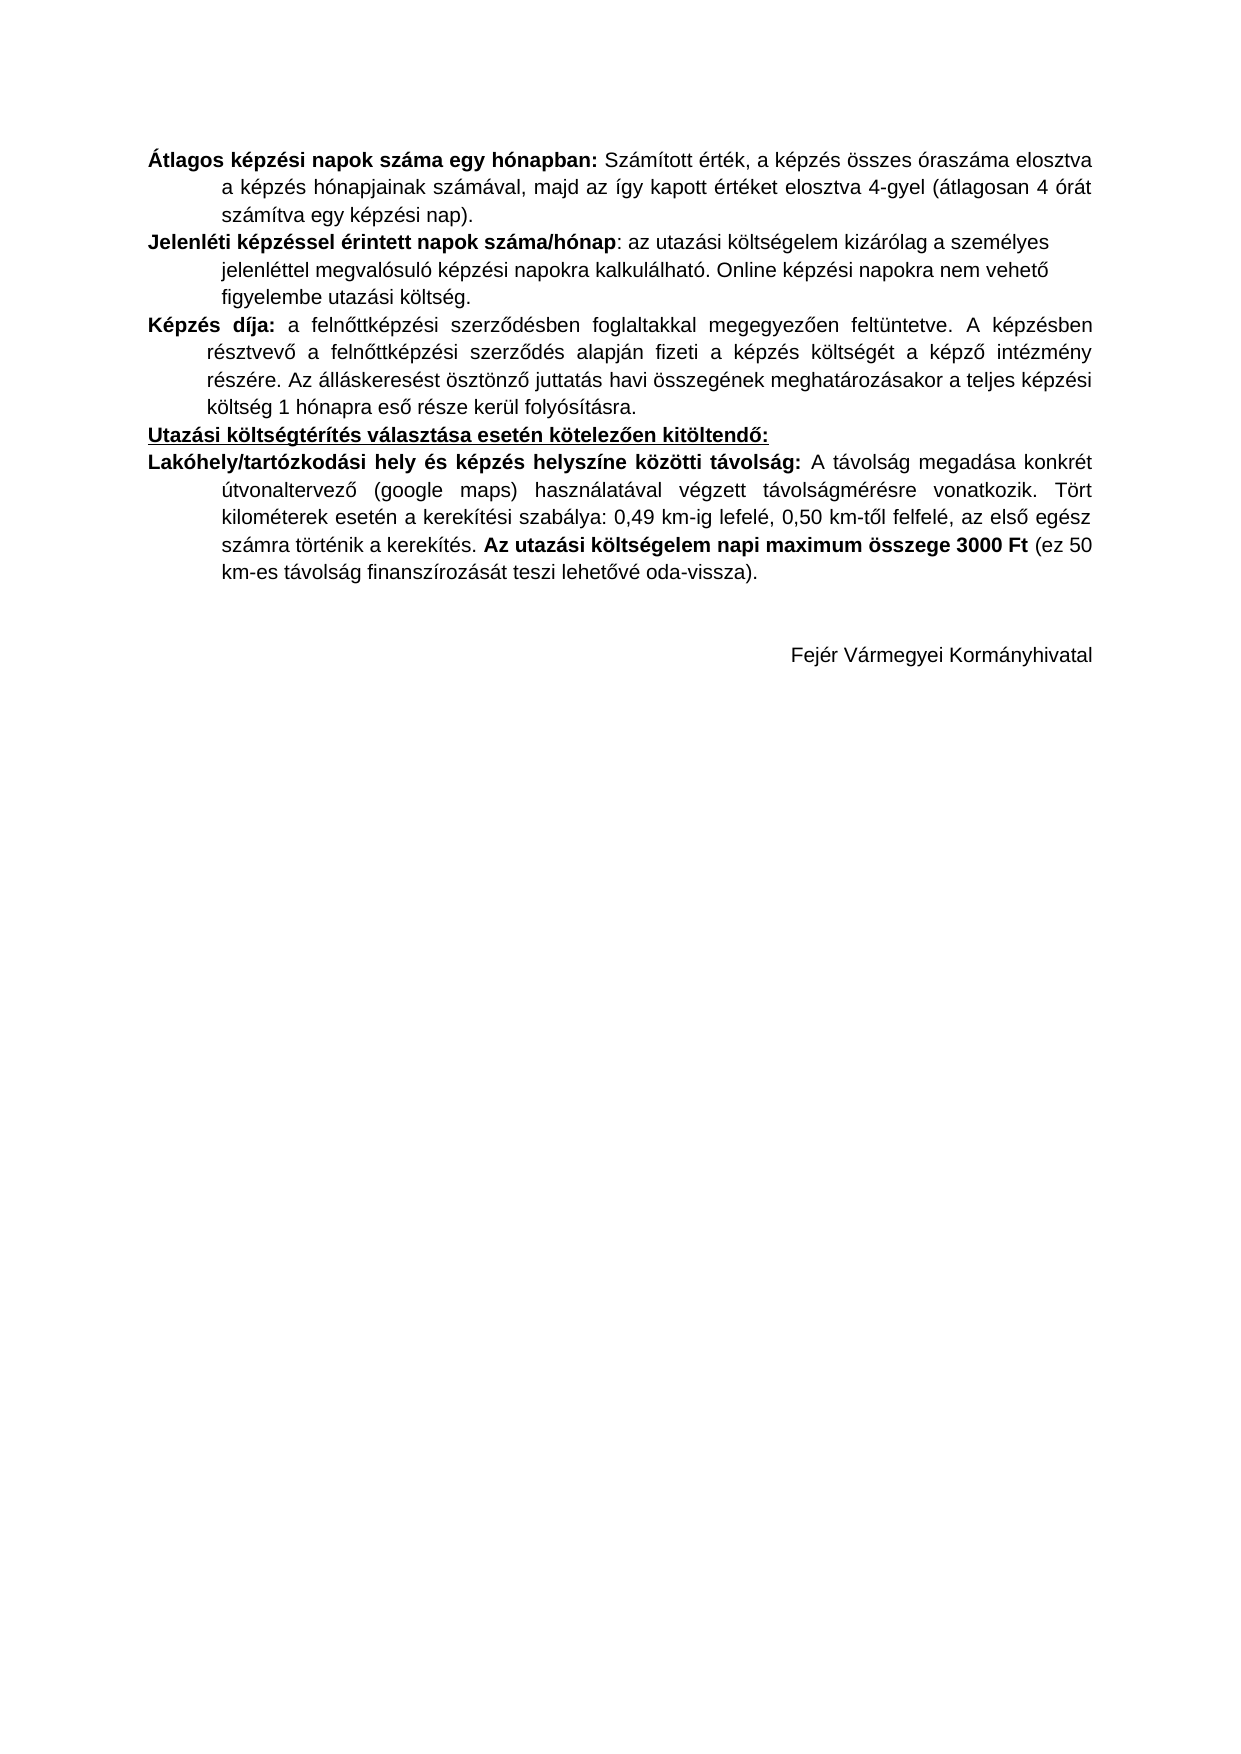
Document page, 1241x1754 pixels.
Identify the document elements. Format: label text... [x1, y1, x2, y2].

text Utazási költségtérítés választása esetén kötelezően kitöltendő: [148, 423, 1093, 447]
text Átlagos képzési napok száma egy hónapban: Számított érték, a képzés összes óraszáma elosztva a képzés hónapjainak számával, majd az így kapott értéket elosztva 4-gyel (átlagosan 4 órát számítva egy képzési nap). [148, 148, 1093, 227]
text Jelenléti képzéssel érintett napok száma/hónap: az utazási költségelem kizárólag a személyes jelenléttel megvalósuló képzési napokra kalkulálható. Online képzési napokra nem vehető figyelembe utazási költség. [148, 230, 1093, 309]
text Fejér Vármegyei Kormányhivatal [148, 643, 1093, 667]
text Képzés díja: a felnőttképzési szerződésben foglaltakkal megegyezően feltüntetve. A képzésben résztvevő a felnőttképzési szerződés alapján fizeti a képzés költségét a képző intézmény részére. Az álláskeresést ösztönző juttatás havi összegének meghatározásakor a teljes képzési költség 1 hónapra eső része kerül folyósításra. [148, 313, 1093, 419]
text Lakóhely/tartózkodási hely és képzés helyszíne közötti távolság: A távolság megadása konkrét útvonaltervező (google maps) használatával végzett távolságmérésre vonatkozik. Tört kilométerek esetén a kerekítési szabálya: 0,49 km-ig lefelé, 0,50 km-től felfelé, az első egész számra történik a kerekítés. Az utazási költségelem napi maximum összege 3000 Ft (ez 50 km-es távolság finanszírozását teszi lehetővé oda-vissza). [148, 450, 1093, 584]
